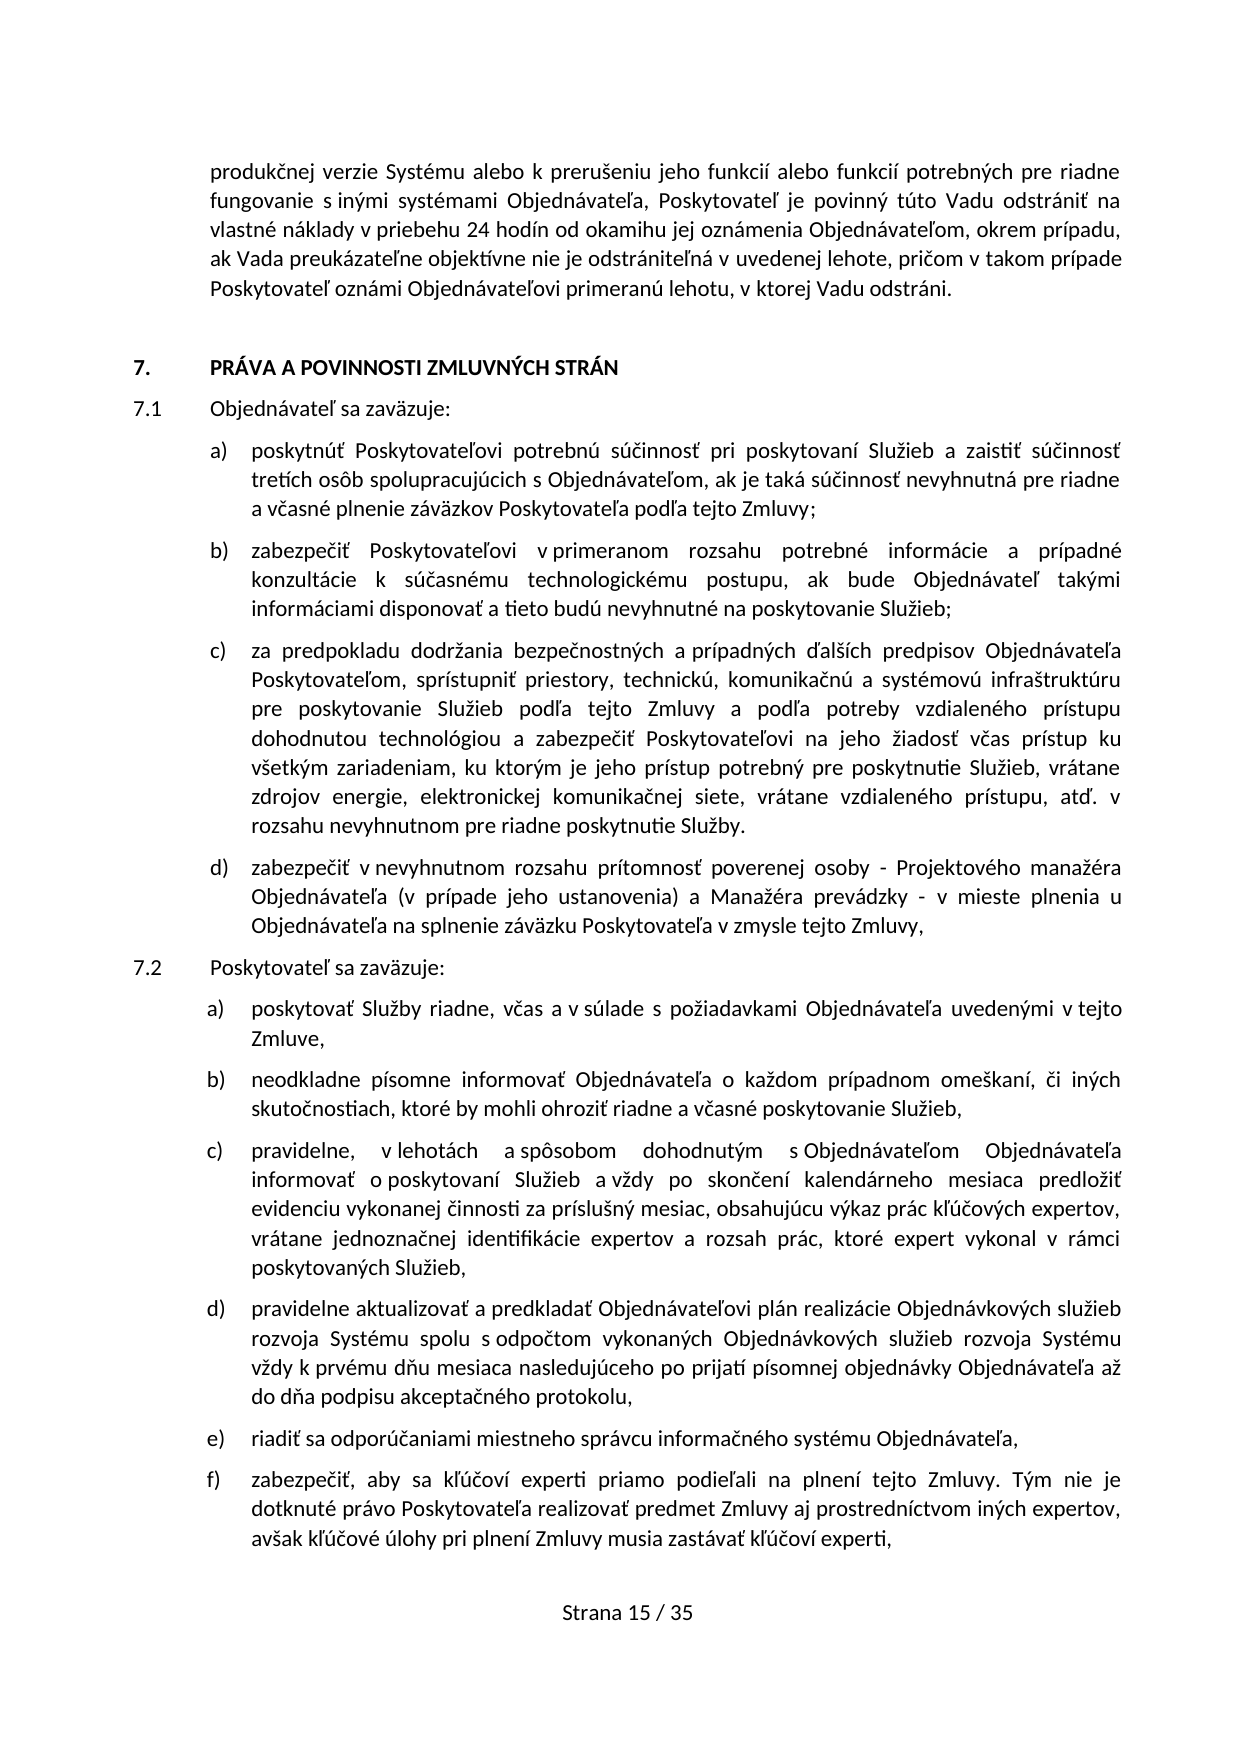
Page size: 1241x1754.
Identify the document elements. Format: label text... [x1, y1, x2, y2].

list poskytnúť Poskytovateľovi potrebnú súčinnosť pri poskytovaní Služieb a zaistiť súčinnosť tretích osôb spolupracujúcich s Objednávateľom, ak je taká súčinnosť nevyhnutná pre riadne a včasné plnenie záväzkov Poskytovateľa podľa tejto Zmluvy; [210, 435, 1122, 523]
list zabezpečiť Poskytovateľovi v primeranom rozsahu potrebné informácie a prípadné konzultácie k súčasnému technologickému postupu, ak bude Objednávateľ takými informáciami disponovať a tieto budú nevyhnutné na poskytovanie Služieb; [210, 535, 1122, 623]
list riadiť sa odporúčaniami miestneho správcu informačného systému Objednávateľa, [207, 1423, 1122, 1452]
text Poskytovateľ sa zaväzuje: [133, 952, 1122, 981]
list pravidelne aktualizovať a predkladať Objednávateľovi plán realizácie Objednávkových služieb rozvoja Systému spolu s odpočtom vykonaných Objednávkových služieb rozvoja Systému vždy k prvému dňu mesiaca nasledujúceho po prijatí písomnej objednávky Objednávateľa až do dňa podpisu akceptačného protokolu, [207, 1293, 1122, 1410]
list zabezpečiť, aby sa kľúčoví experti priamo podieľali na plnení tejto Zmluvy. Tým nie je dotknuté právo Poskytovateľa realizovať predmet Zmluvy aj prostredníctvom iných expertov, avšak kľúčové úlohy pri plnení Zmluvy musia zastávať kľúčoví experti, [207, 1464, 1122, 1552]
text Objednávateľ sa zaväzuje: [133, 393, 1122, 423]
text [133, 156, 1122, 302]
list poskytovať Služby riadne, včas a v súlade s požiadavkami Objednávateľa uvedenými v tejto Zmluve, [207, 993, 1122, 1052]
list za predpokladu dodržania bezpečnostných a prípadných ďalších predpisov Objednávateľa Poskytovateľom, sprístupniť priestory, technickú, komunikačnú a systémovú infraštruktúru pre poskytovanie Služieb podľa tejto Zmluvy a podľa potreby vzdialeného prístupu dohodnutou technológiou a zabezpečiť Poskytovateľovi na jeho žiadosť včas prístup ku všetkým zariadeniam, ku ktorým je jeho prístup potrebný pre poskytnutie Služieb, vrátane zdrojov energie, elektronickej komunikačnej siete, vrátane vzdialeného prístupu, atď. v rozsahu nevyhnutnom pre riadne poskytnutie Služby. [210, 635, 1122, 839]
list neodkladne písomne informovať Objednávateľa o každom prípadnom omeškaní, či iných skutočnostiach, ktoré by mohli ohroziť riadne a včasné poskytovanie Služieb, [207, 1064, 1122, 1123]
list zabezpečiť v nevyhnutnom rozsahu prítomnosť poverenej osoby - Projektového manažéra Objednávateľa (v prípade jeho ustanovenia) a Manažéra prevádzky - v mieste plnenia u Objednávateľa na splnenie záväzku Poskytovateľa v zmysle tejto Zmluvy, [210, 852, 1122, 939]
text PRÁVA A POVINNOSTI ZMLUVNÝCH STRÁN [133, 352, 1122, 381]
list pravidelne, v lehotách a spôsobom dohodnutým s Objednávateľom Objednávateľa informovať o poskytovaní Služieb a vždy po skončení kalendárneho mesiaca predložiť evidenciu vykonanej činnosti za príslušný mesiac, obsahujúcu výkaz prác kľúčových expertov, vrátane jednoznačnej identifikácie expertov a rozsah prác, ktoré expert vykonal v rámci poskytovaných Služieb, [207, 1135, 1122, 1281]
